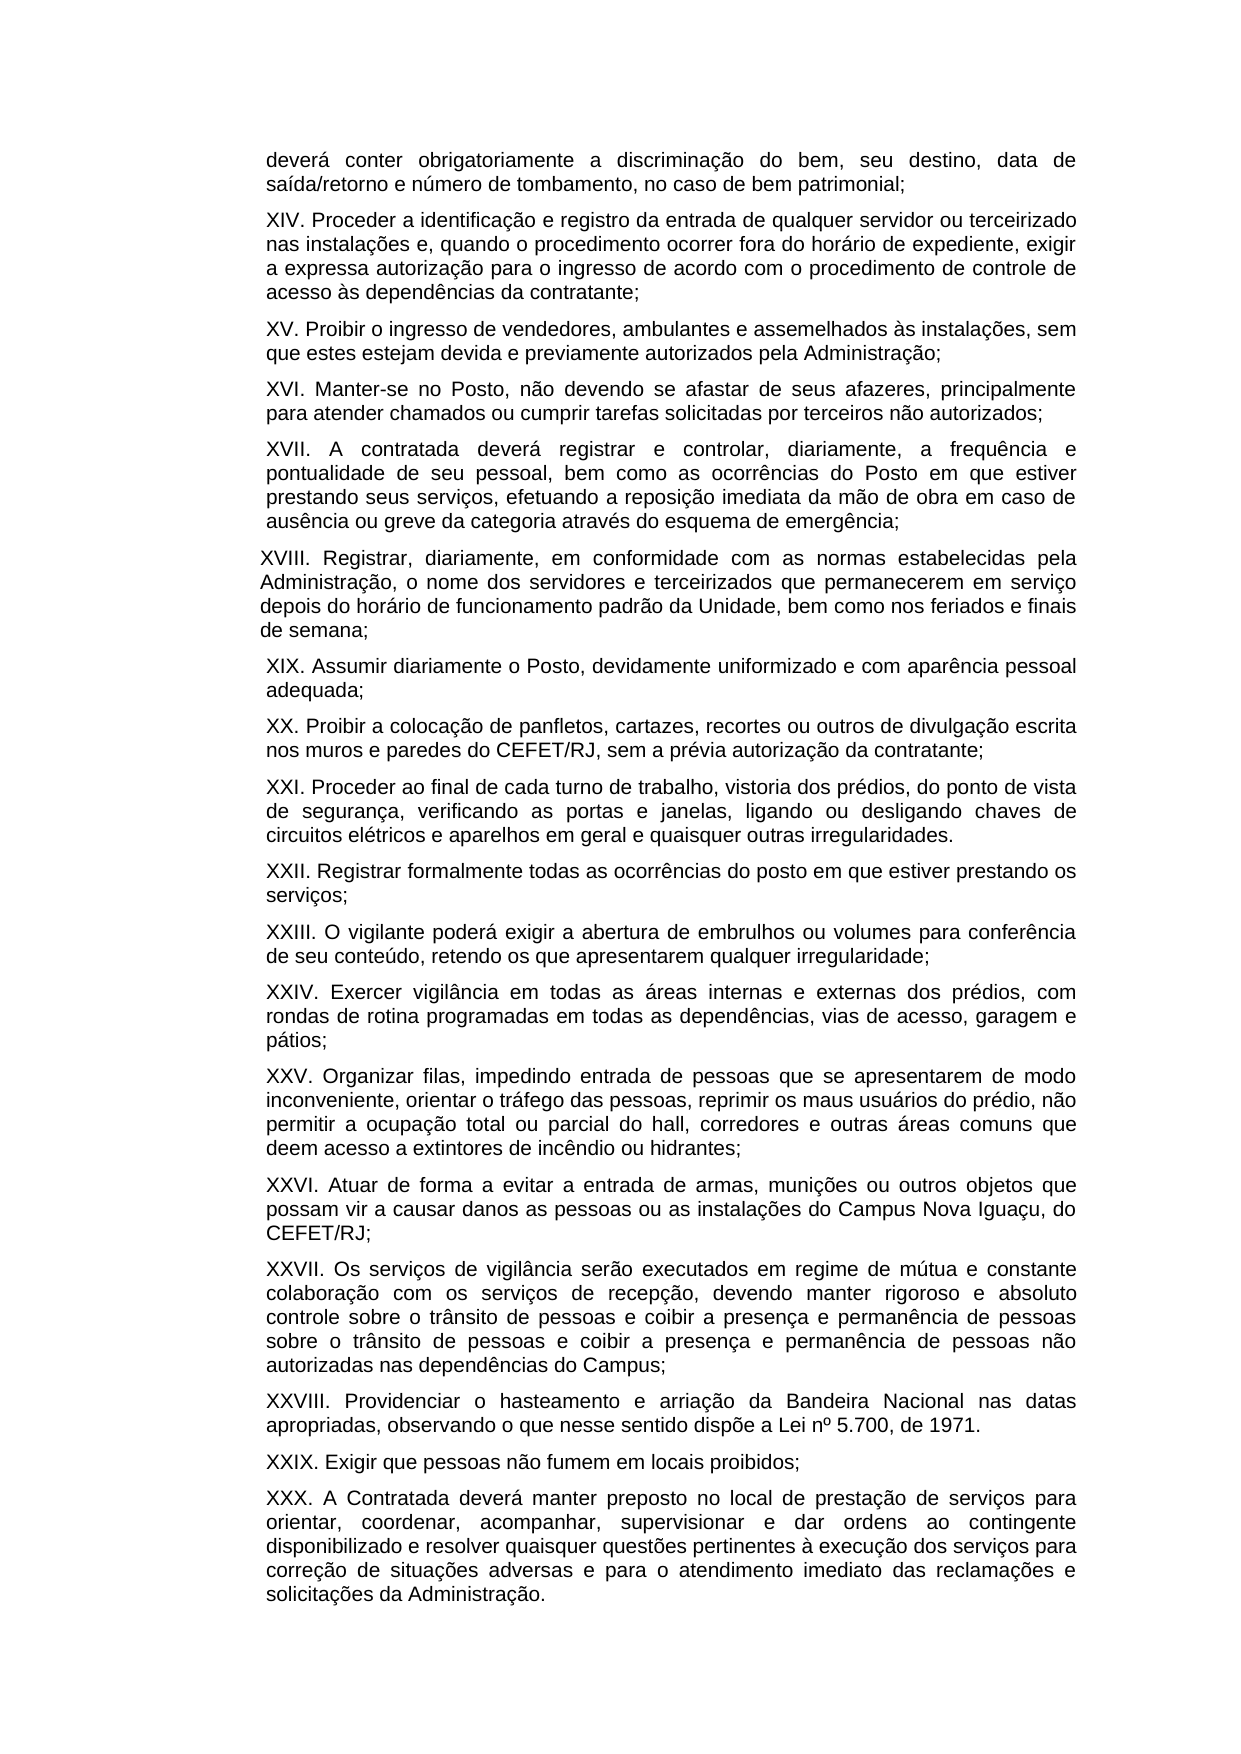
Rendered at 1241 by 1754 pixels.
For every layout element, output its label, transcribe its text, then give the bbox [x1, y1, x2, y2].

text XVIII. Registrar, diariamente, em conformidade com as normas estabelecidas pela Administração, o nome dos servidores e terceirizados que permanecerem em serviço depois do horário de funcionamento padrão da Unidade, bem como nos feriados e finais de semana; [260, 546, 1078, 641]
text XX. Proibir a colocação de panfletos, cartazes, recortes ou outros de divulgação escrita nos muros e paredes do CEFET/RJ, sem a prévia autorização da contratante; [266, 714, 1078, 762]
text XXVIII. Providenciar o hasteamento e arriação da Bandeira Nacional nas datas apropriadas, observando o que nesse sentido dispõe a Lei nº 5.700, de 1971. [266, 1389, 1078, 1437]
text XIV. Proceder a identificação e registro da entrada de qualquer servidor ou terceirizado nas instalações e, quando o procedimento ocorrer fora do horário de expediente, exigir a expressa autorização para o ingresso de acordo com o procedimento de controle de acesso às dependências da contratante; [266, 208, 1078, 304]
text XVI. Manter-se no Posto, não devendo se afastar de seus afazeres, principalmente para atender chamados ou cumprir tarefas solicitadas por terceiros não autorizados; [266, 377, 1078, 425]
text XXV. Organizar filas, impedindo entrada de pessoas que se apresentarem de modo inconveniente, orientar o tráfego das pessoas, reprimir os maus usuários do prédio, não permitir a ocupação total ou parcial do hall, corredores e outras áreas comuns que deem acesso a extintores de incêndio ou hidrantes; [266, 1064, 1078, 1160]
text XXIX. Exigir que pessoas não fumem em locais proibidos; [266, 1450, 1078, 1474]
text XVII. A contratada deverá registrar e controlar, diariamente, a frequência e pontualidade de seu pessoal, bem como as ocorrências do Posto em que estiver prestando seus serviços, efetuando a reposição imediata da mão de obra em caso de ausência ou greve da categoria através do esquema de emergência; [266, 437, 1078, 533]
text XXIII. O vigilante poderá exigir a abertura de embrulhos ou volumes para conferência de seu conteúdo, retendo os que apresentarem qualquer irregularidade; [266, 919, 1078, 967]
text XXIV. Exercer vigilância em todas as áreas internas e externas dos prédios, com rondas de rotina programadas em todas as dependências, vias de acesso, garagem e pátios; [266, 980, 1078, 1052]
text XV. Proibir o ingresso de vendedores, ambulantes e assemelhados às instalações, sem que estes estejam devida e previamente autorizados pela Administração; [266, 316, 1078, 364]
text XIX. Assumir diariamente o Posto, devidamente uniformizado e com aparência pessoal adequada; [266, 654, 1078, 702]
text XXI. Proceder ao final de cada turno de trabalho, vistoria dos prédios, do ponto de vista de segurança, verificando as portas e janelas, ligando ou desligando chaves de circuitos elétricos e aparelhos em geral e quaisquer outras irregularidades. [266, 775, 1078, 847]
text XXVI. Atuar de forma a evitar a entrada de armas, munições ou outros objetos que possam vir a causar danos as pessoas ou as instalações do Campus Nova Iguaçu, do CEFET/RJ; [266, 1173, 1078, 1244]
text XXII. Registrar formalmente todas as ocorrências do posto em que estiver prestando os serviços; [266, 859, 1078, 907]
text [266, 148, 1078, 196]
text XXX. A Contratada deverá manter preposto no local de prestação de serviços para orientar, coordenar, acompanhar, supervisionar e dar ordens ao contingente disponibilizado e resolver quaisquer questões pertinentes à execução dos serviços para correção de situações adversas e para o atendimento imediato das reclamações e solicitações da Administração. [266, 1486, 1078, 1606]
text XXVII. Os serviços de vigilância serão executados em regime de mútua e constante colaboração com os serviços de recepção, devendo manter rigoroso e absoluto controle sobre o trânsito de pessoas e coibir a presença e permanência de pessoas sobre o trânsito de pessoas e coibir a presença e permanência de pessoas não autorizadas nas dependências do Campus; [266, 1257, 1078, 1377]
